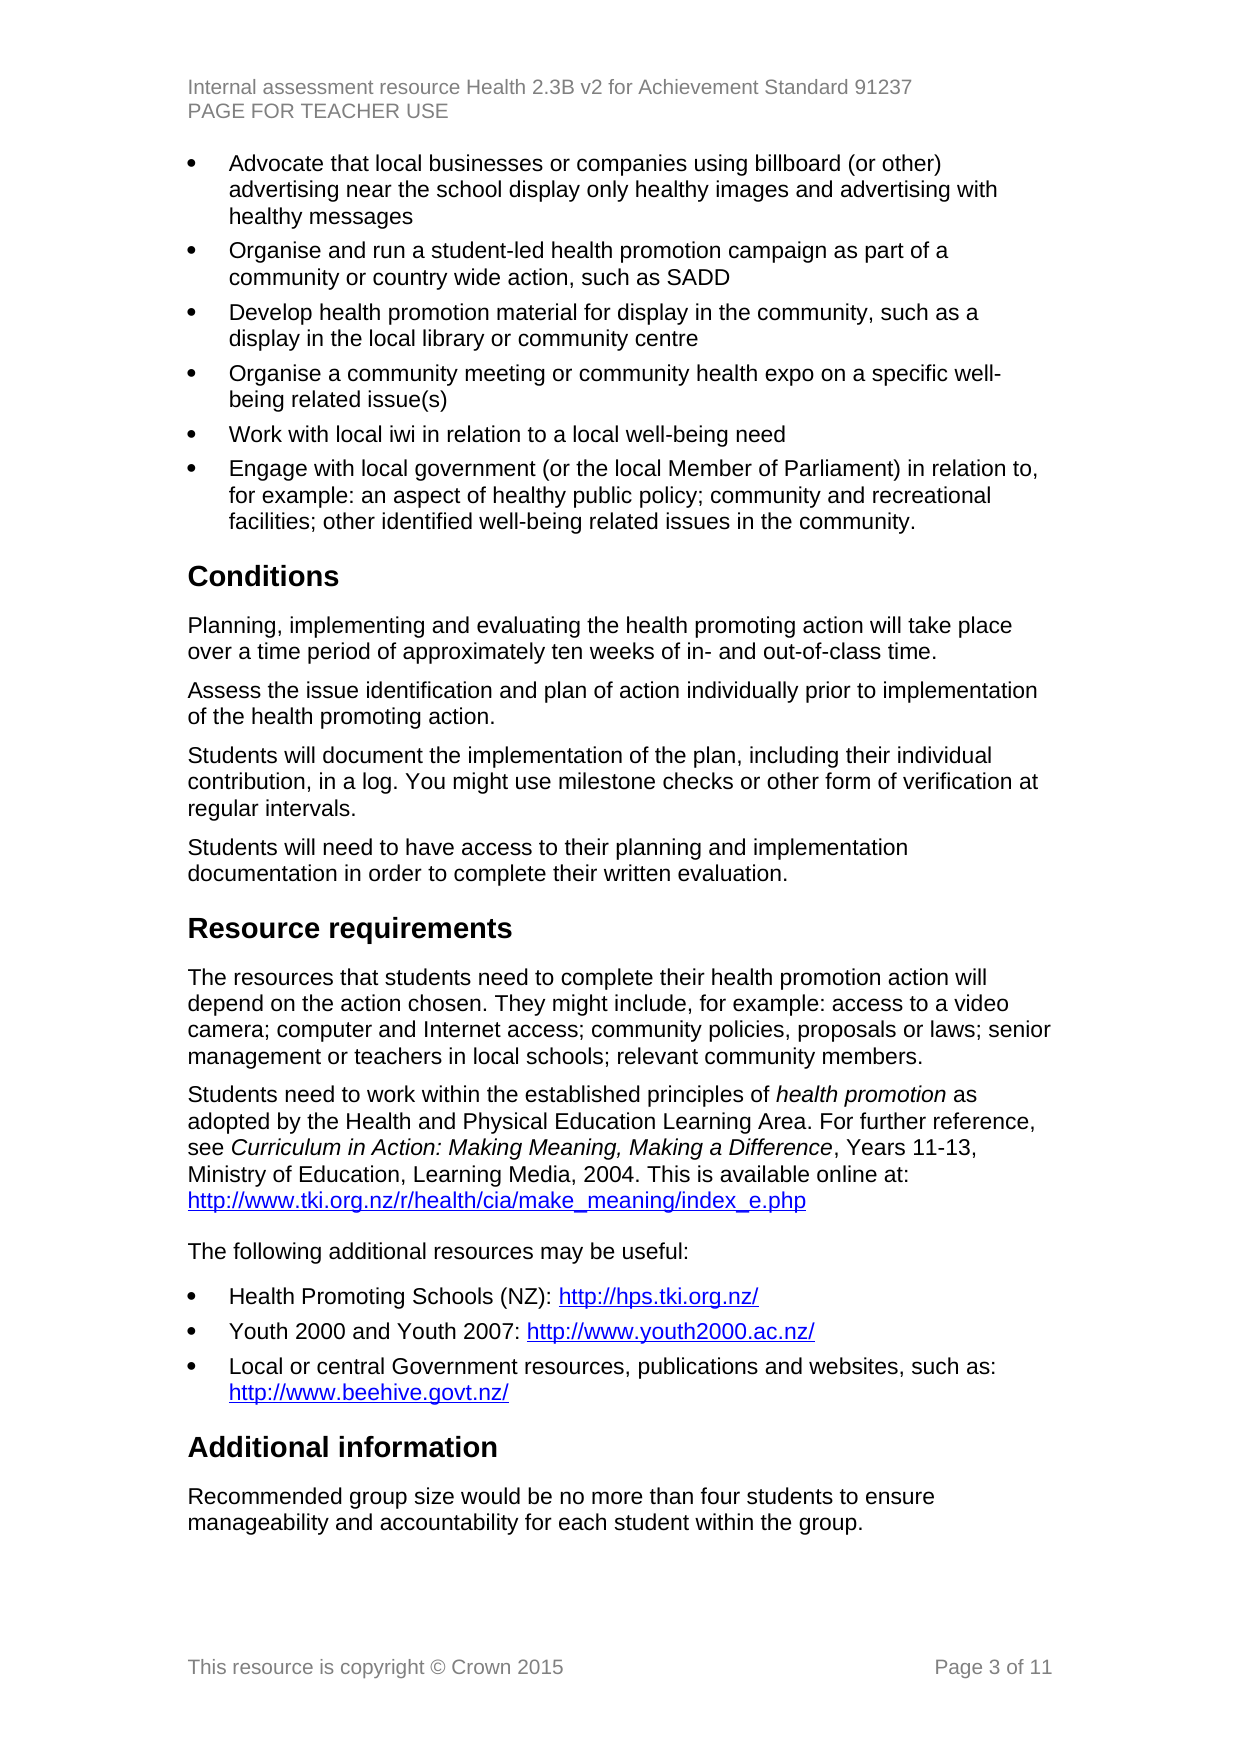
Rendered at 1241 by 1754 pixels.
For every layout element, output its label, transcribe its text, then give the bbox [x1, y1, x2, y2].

subtitle Conditions [187, 559, 1053, 593]
text Local or central Government resources, publications and websites, such as: http://www.beehive.govt.nz/ [187, 1353, 1053, 1405]
text Assess the issue identification and plan of action individually prior to implementation of the health promoting action. [187, 677, 1053, 729]
text Work with local iwi in relation to a local well-being need [187, 421, 1053, 447]
text Students will document the implementation of the plan, including their individual contribution, in a log. You might use milestone checks or other form of verification at regular intervals. [187, 742, 1053, 821]
subtitle The following additional resources may be useful: [187, 1238, 1053, 1264]
text Advocate that local businesses or companies using billboard (or other) advertising near the school display only healthy images and advertising with healthy messages [187, 150, 1053, 229]
subtitle Additional information [187, 1430, 1053, 1464]
text Organise and run a student-led health promotion campaign as part of a community or country wide action, such as SADD [187, 237, 1053, 290]
text Recommended group size would be no more than four students to ensure manageability and accountability for each student within the group. [187, 1483, 1053, 1535]
subtitle Resource requirements [187, 911, 1053, 945]
text Develop health promotion material for display in the community, such as a display in the local library or community centre [187, 298, 1053, 351]
text Students will need to have access to their planning and implementation documentation in order to complete their written evaluation. [187, 833, 1053, 886]
text Health Promoting Schools (NZ): http://hps.tki.org.nz/ [187, 1283, 1053, 1310]
text Planning, implementing and evaluating the health promoting action will take place over a time period of approximately ten weeks of in- and out-of-class time. [187, 612, 1053, 664]
text Youth 2000 and Youth 2007: http://www.youth2000.ac.nz/ [187, 1318, 1053, 1344]
text Organise a community meeting or community health expo on a specific well-being related issue(s) [187, 359, 1053, 412]
text Students need to work within the established principles of health promotion as adopted by the Health and Physical Education Learning Area. For further reference, see Curriculum in Action: Making Meaning, Making a Difference, Years 11-13, Ministry of Education, Learning Media, 2004. This is available online at: http://www.tki.org.nz/r/health/cia/make_meaning/index_e.php [187, 1081, 1053, 1213]
text Engage with local government (or the local Member of Parliament) in relation to, for example: an aspect of healthy public policy; community and recreational facilities; other identified well-being related issues in the community. [187, 455, 1053, 534]
text The resources that students need to complete their health promotion action will depend on the action chosen. They might include, for example: access to a video camera; computer and Internet access; community policies, proposals or laws; senior management or teachers in local schools; relevant community members. [187, 963, 1053, 1069]
